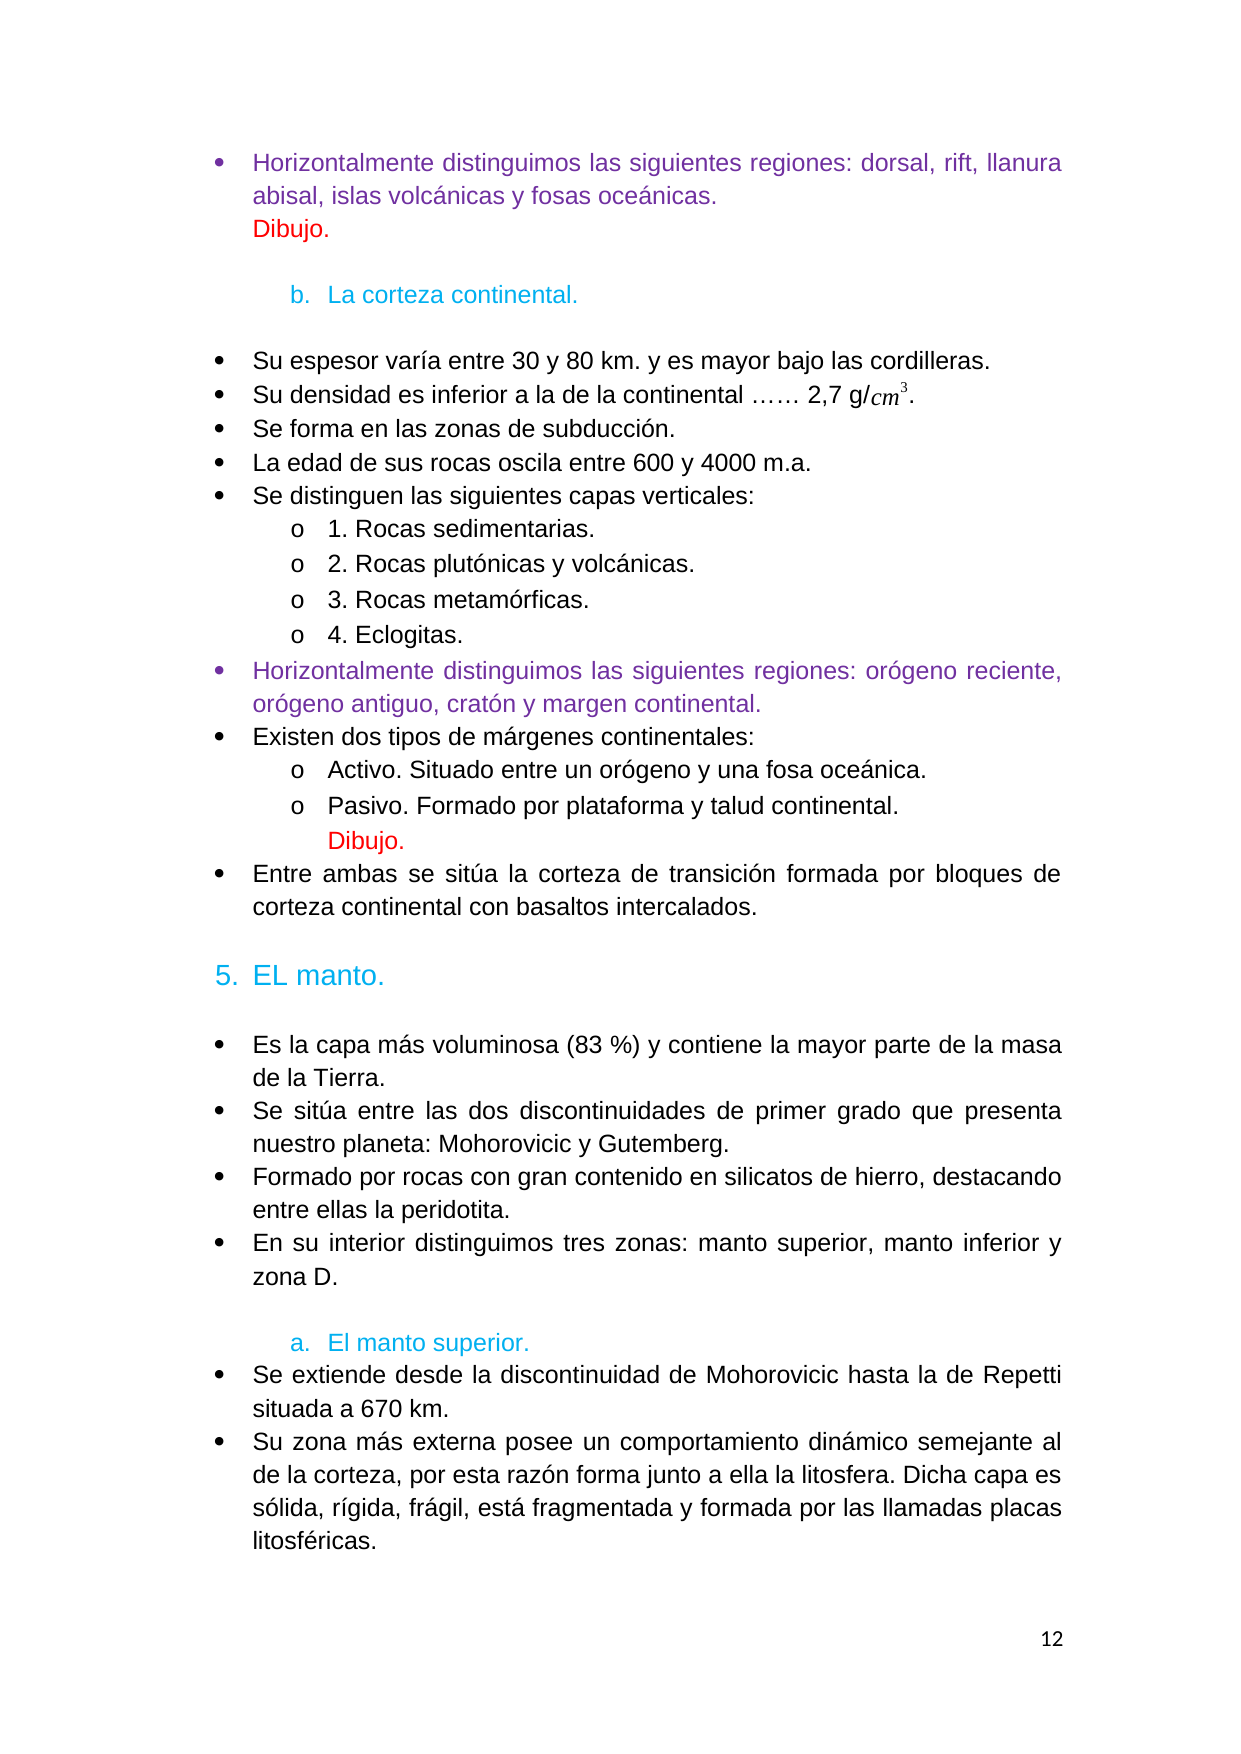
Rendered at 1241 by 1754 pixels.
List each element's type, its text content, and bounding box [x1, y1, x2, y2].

list Se extiende desde la discontinuidad de Mohorovicic hasta la de Repetti situada a 670 km. [215, 1361, 1063, 1422]
list Se forma en las zonas de subducción. [215, 414, 1063, 443]
list Existen dos tipos de márgenes continentales: [215, 722, 1063, 751]
list Se distinguen las siguientes capas verticales: [215, 481, 1063, 509]
list Dibujo. [327, 826, 1063, 855]
list 2. Rocas plutónicas y volcánicas. [290, 549, 1063, 580]
list Su densidad es inferior a la de la continental …… 2,7 g/. [215, 379, 1063, 410]
list 3. Rocas metamórficas. [290, 585, 1063, 616]
list En su interior distinguimos tres zonas: manto superior, manto inferior y zona D. [215, 1228, 1063, 1290]
list La edad de sus rocas oscila entre 600 y 4000 m.a. [215, 447, 1063, 476]
list Activo. Situado entre un orógeno y una fosa oceánica. [290, 755, 1063, 786]
list Horizontalmente distinguimos las siguientes regiones: dorsal, rift, llanura abisal, islas volcánicas y fosas oceánicas. [215, 148, 1063, 209]
list El manto superior. [290, 1327, 1063, 1356]
list Su zona más externa posee un comportamiento dinámico semejante al de la corteza, por esta razón forma junto a ella la litosfera. Dicha capa es sólida, rígida, frágil, está fragmentada y formada por las llamadas placas litosféricas. [215, 1427, 1063, 1554]
list Horizontalmente distinguimos las siguientes regiones: orógeno reciente, orógeno antiguo, cratón y margen continental. [215, 656, 1063, 718]
list Dibujo. [252, 214, 1063, 242]
list Es la capa más voluminosa (83 %) y contiene la mayor parte de la masa de la Tierra. [215, 1030, 1063, 1092]
list La corteza continental. [290, 280, 1063, 308]
list Entre ambas se sitúa la corteza de transición formada por bloques de corteza continental con basaltos intercalados. [215, 859, 1063, 921]
list Formado por rocas con gran contenido en silicatos de hierro, destacando entre ellas la peridotita. [215, 1162, 1063, 1224]
list 1. Rocas sedimentarias. [290, 514, 1063, 545]
list Se sitúa entre las dos discontinuidades de primer grado que presenta nuestro planeta: Mohorovicic y Gutemberg. [215, 1096, 1063, 1158]
list 4. Eclogitas. [290, 620, 1063, 651]
list Pasivo. Formado por plataforma y talud continental. [290, 791, 1063, 822]
list EL manto. [215, 958, 1063, 992]
list Su espesor varía entre 30 y 80 km. y es mayor bajo las cordilleras. [215, 346, 1063, 375]
